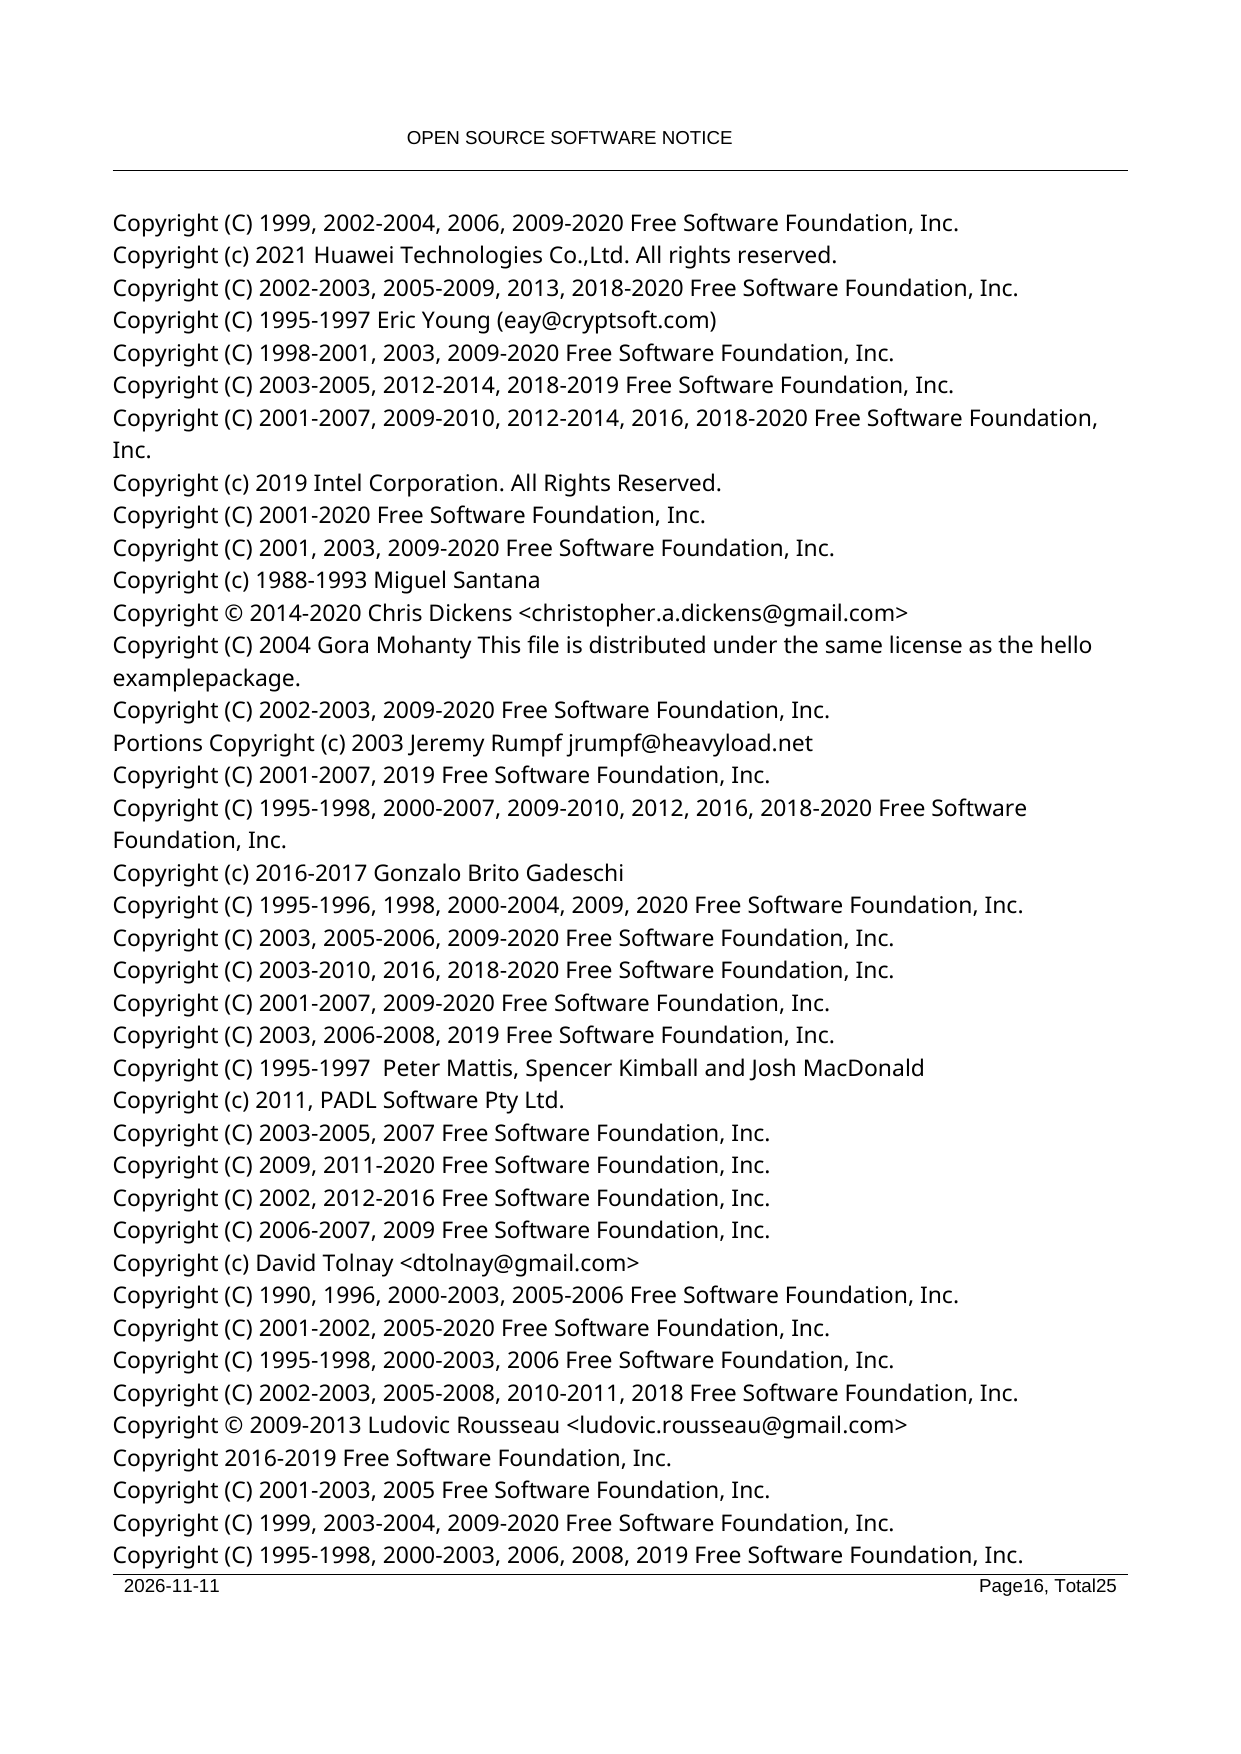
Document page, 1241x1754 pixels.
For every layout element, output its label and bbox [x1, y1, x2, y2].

text [112, 206, 1128, 1571]
